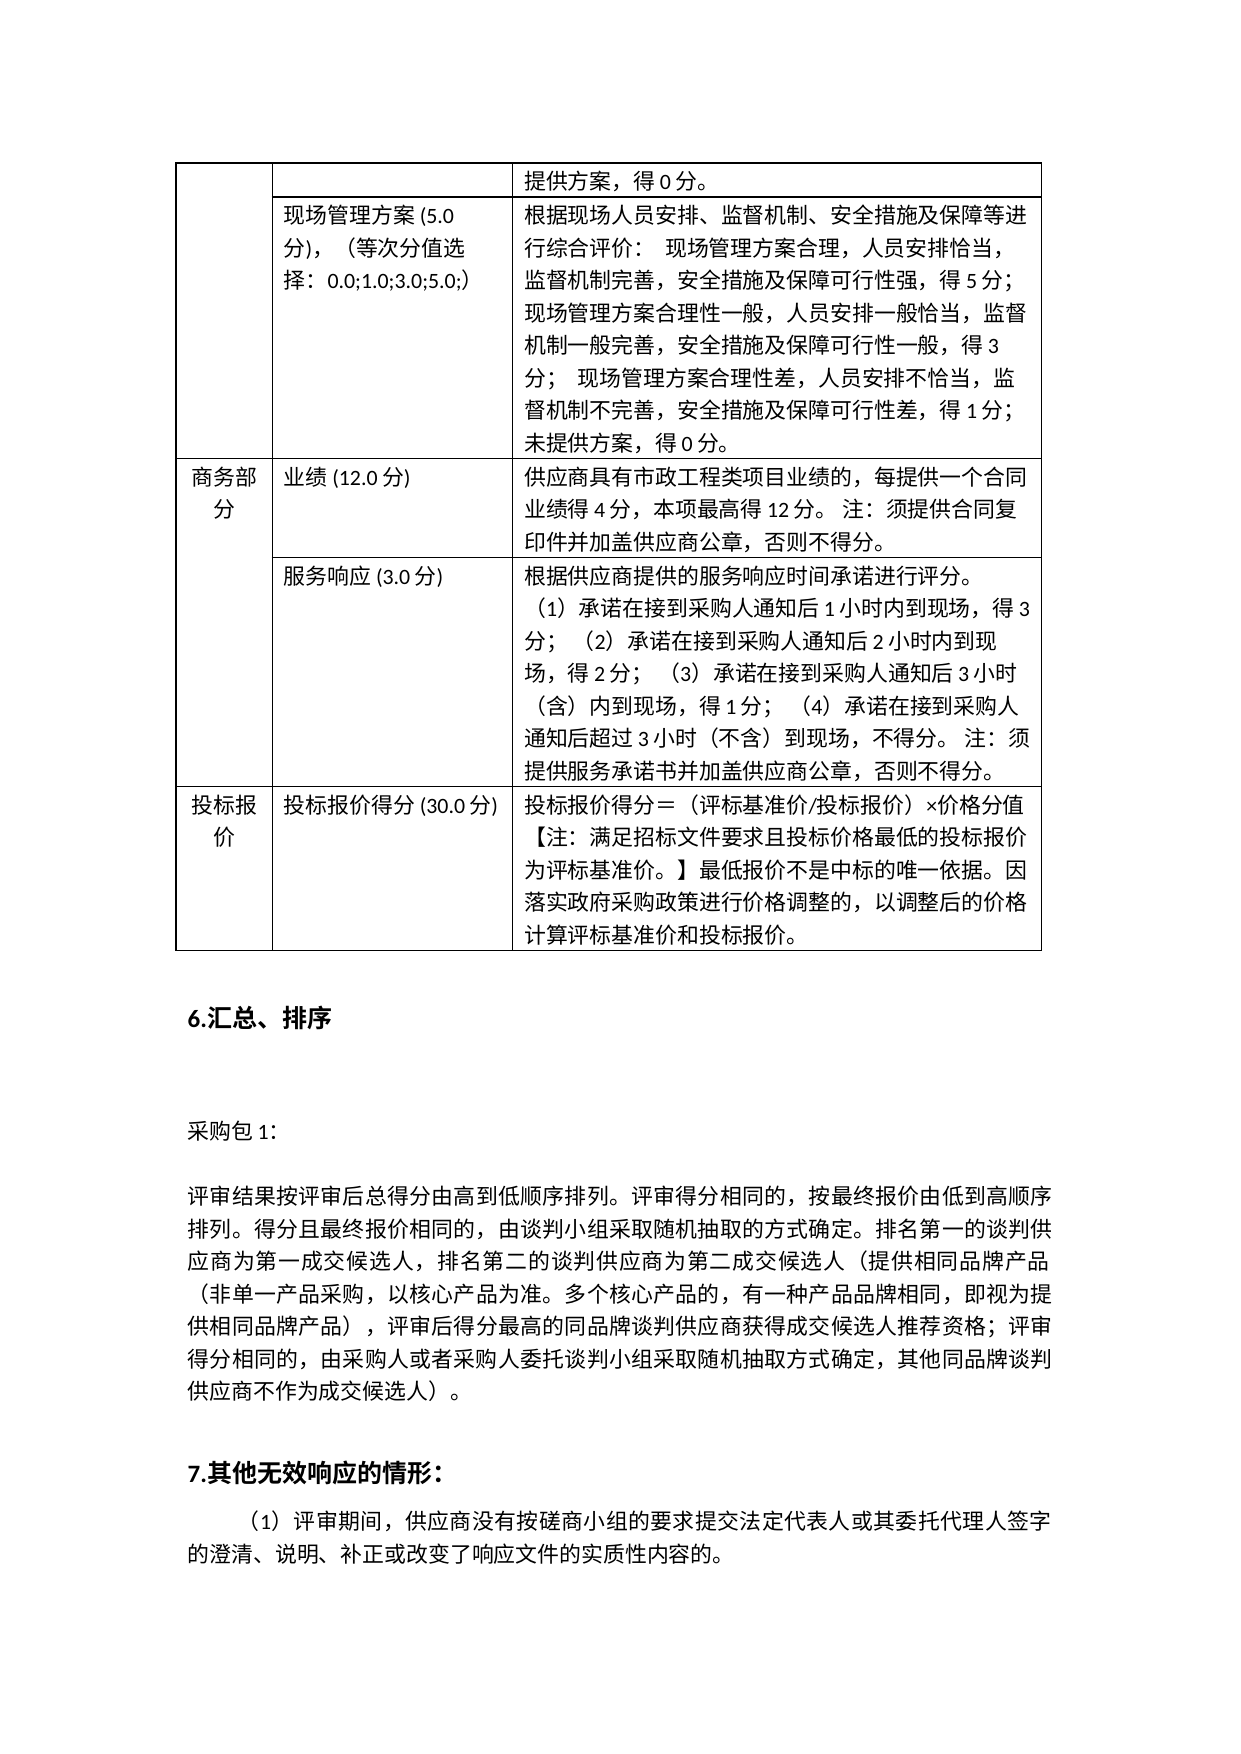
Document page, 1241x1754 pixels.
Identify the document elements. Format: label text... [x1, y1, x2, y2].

table_cell 根据现场人员安排、监督机制、安全措施及保障等进行综合评价： 现场管理方案合理，人员安排恰当，监督机制完善，安全措施及保障可行性强，得5分； 现场管理方案合理性一般，人员安排一般恰当，监督机制一般完善，安全措施及保障可行性一般，得3分； 现场管理方案合理性差，人员安排不恰当，监督机制不完善，安全措施及保障可行性差，得1分； 未提供方案，得0分。 [513, 198, 1041, 458]
text 采购包1： [187, 1114, 1053, 1146]
text （1）评审期间，供应商没有按磋商小组的要求提交法定代表人或其委托代理人签字的澄清、说明、补正或改变了响应文件的实质性内容的。 [187, 1504, 1053, 1569]
text 7.其他无效响应的情形： [187, 1439, 1053, 1504]
text 6.汇总、排序 [187, 984, 1053, 1049]
table_cell 投标报价得分＝（评标基准价/投标报价）×价格分值【注：满足招标文件要求且投标价格最低的投标报价为评标基准价。】最低报价不是中标的唯一依据。因落实政府采购政策进行价格调整的，以调整后的价格计算评标基准价和投标报价。 [513, 787, 1041, 950]
text 评审结果按评审后总得分由高到低顺序排列。评审得分相同的，按最终报价由低到高顺序排列。得分且最终报价相同的，由谈判小组采取随机抽取的方式确定。排名第一的谈判供应商为第一成交候选人，排名第二的谈判供应商为第二成交候选人（提供相同品牌产品（非单一产品采购，以核心产品为准。多个核心产品的，有一种产品品牌相同，即视为提供相同品牌产品），评审后得分最高的同品牌谈判供应商获得成交候选人推荐资格；评审得分相同的，由采购人或者采购人委托谈判小组采取随机抽取方式确定，其他同品牌谈判供应商不作为成交候选人）。 [187, 1179, 1053, 1406]
table_cell 投标报价得分 (30.0分) [273, 787, 512, 950]
table_cell 根据供应商提供的服务响应时间承诺进行评分。 （1）承诺在接到采购人通知后1小时内到现场，得3分； （2）承诺在接到采购人通知后2小时内到现场，得2分； （3）承诺在接到采购人通知后3小时（含）内到现场，得1分； （4）承诺在接到采购人通知后超过3小时（不含）到现场，不得分。 注：须提供服务承诺书并加盖供应商公章，否则不得分。 [513, 558, 1041, 786]
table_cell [513, 164, 1041, 196]
table_cell 投标报价 [177, 787, 272, 950]
table_cell 现场管理方案 (5.0分)，（等次分值选择：0.0;1.0;3.0;5.0;） [273, 198, 512, 458]
table_cell 供应商具有市政工程类项目业绩的，每提供一个合同业绩得4分，本项最高得12分。 注：须提供合同复印件并加盖供应商公章，否则不得分。 [513, 459, 1041, 557]
table_cell 商务部分 [177, 459, 272, 786]
table_cell 服务响应 (3.0分) [273, 558, 512, 786]
table_cell 业绩 (12.0分) [273, 459, 512, 557]
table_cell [273, 164, 512, 196]
